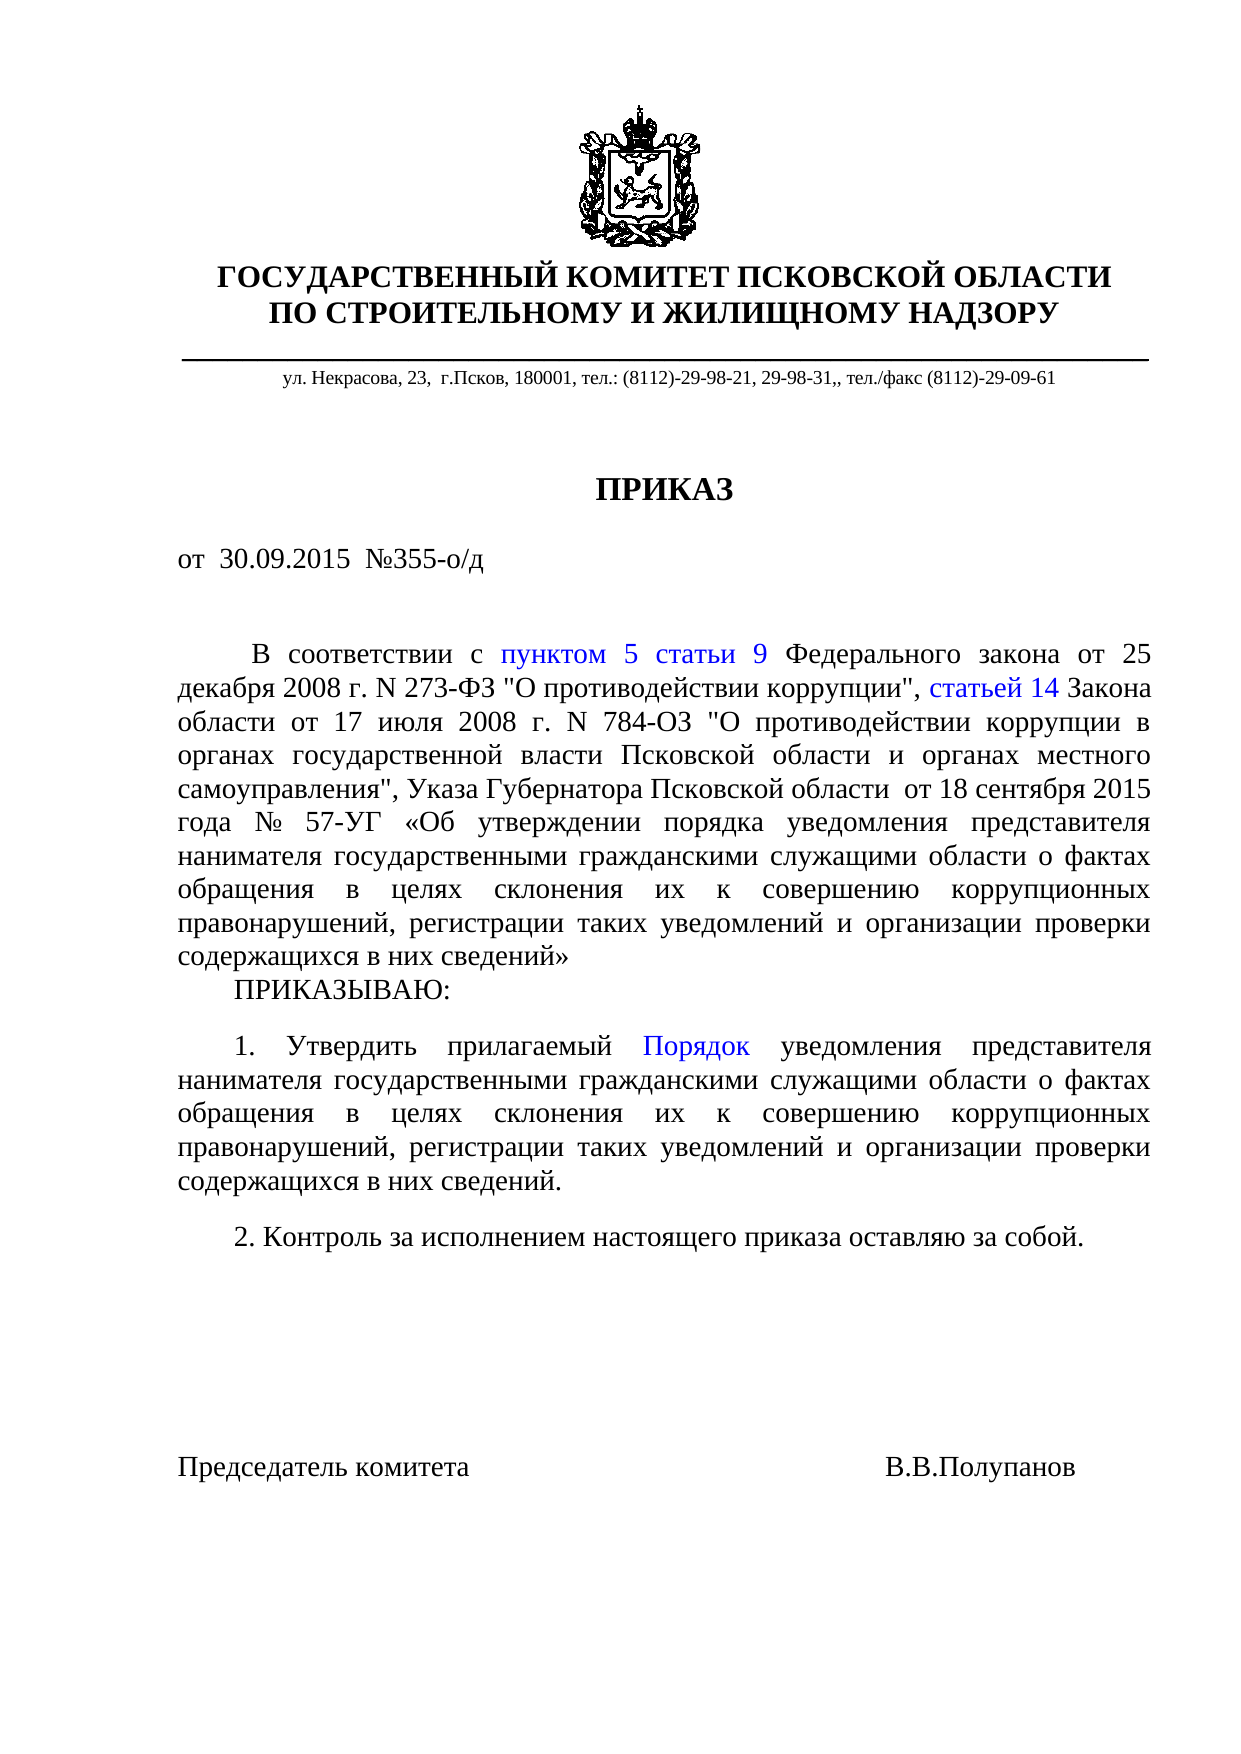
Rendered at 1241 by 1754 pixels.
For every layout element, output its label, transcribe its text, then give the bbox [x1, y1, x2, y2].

text ПО СТРОИТЕЛЬНОМУ И ЖИЛИЩНОМУ НАДЗОРУ [177, 294, 1152, 330]
text 1. Утвердить прилагаемый Порядок уведомления представителя нанимателя государственными гражданскими служащими области о фактах обращения в целях склонения их к совершению коррупционных правонарушений, регистрации таких уведомлений и организации проверки содержащихся в них сведений. [177, 1028, 1152, 1196]
text ул. Некрасова, 23, г.Псков, 180001, тел.: (8112)-29-98-21, 29-98-31,, тел./факс (8112)-29-09-61 [187, 364, 1152, 389]
text ________________________________________________________________ [179, 330, 1152, 364]
title В соответствии с пунктом 5 статьи 9 Федерального закона от 25 декабря 2008 г. N 273-ФЗ "О противодействии коррупции", статьей 14 Закона области от 17 июля 2008 г. N 784-ОЗ "О противодействии коррупции в органах государственной власти Псковской области и органах местного самоуправления", Указа Губернатора Псковской области от 18 сентября 2015 года № 57-УГ «Об утверждении порядка уведомления представителя нанимателя государственными гражданскими служащими области о фактах обращения в целях склонения их к совершению коррупционных правонарушений, регистрации таких уведомлений и организации проверки содержащихся в них сведений» [177, 637, 1152, 972]
text Председатель комитета В.В.Полупанов [177, 1449, 1152, 1482]
picture [578, 103, 700, 254]
text 2. Контроль за исполнением настоящего приказа оставляю за собой. [177, 1219, 1152, 1253]
title от 30.09.2015 №355-о/д [177, 542, 1152, 575]
text ГОСУДАРСТВЕННЫЙ КОМИТЕТ ПСКОВСКОЙ ОБЛАСТИ [177, 258, 1152, 294]
text ПРИКАЗЫВАЮ: [177, 972, 1152, 1006]
title ПРИКАЗ [177, 470, 1152, 508]
